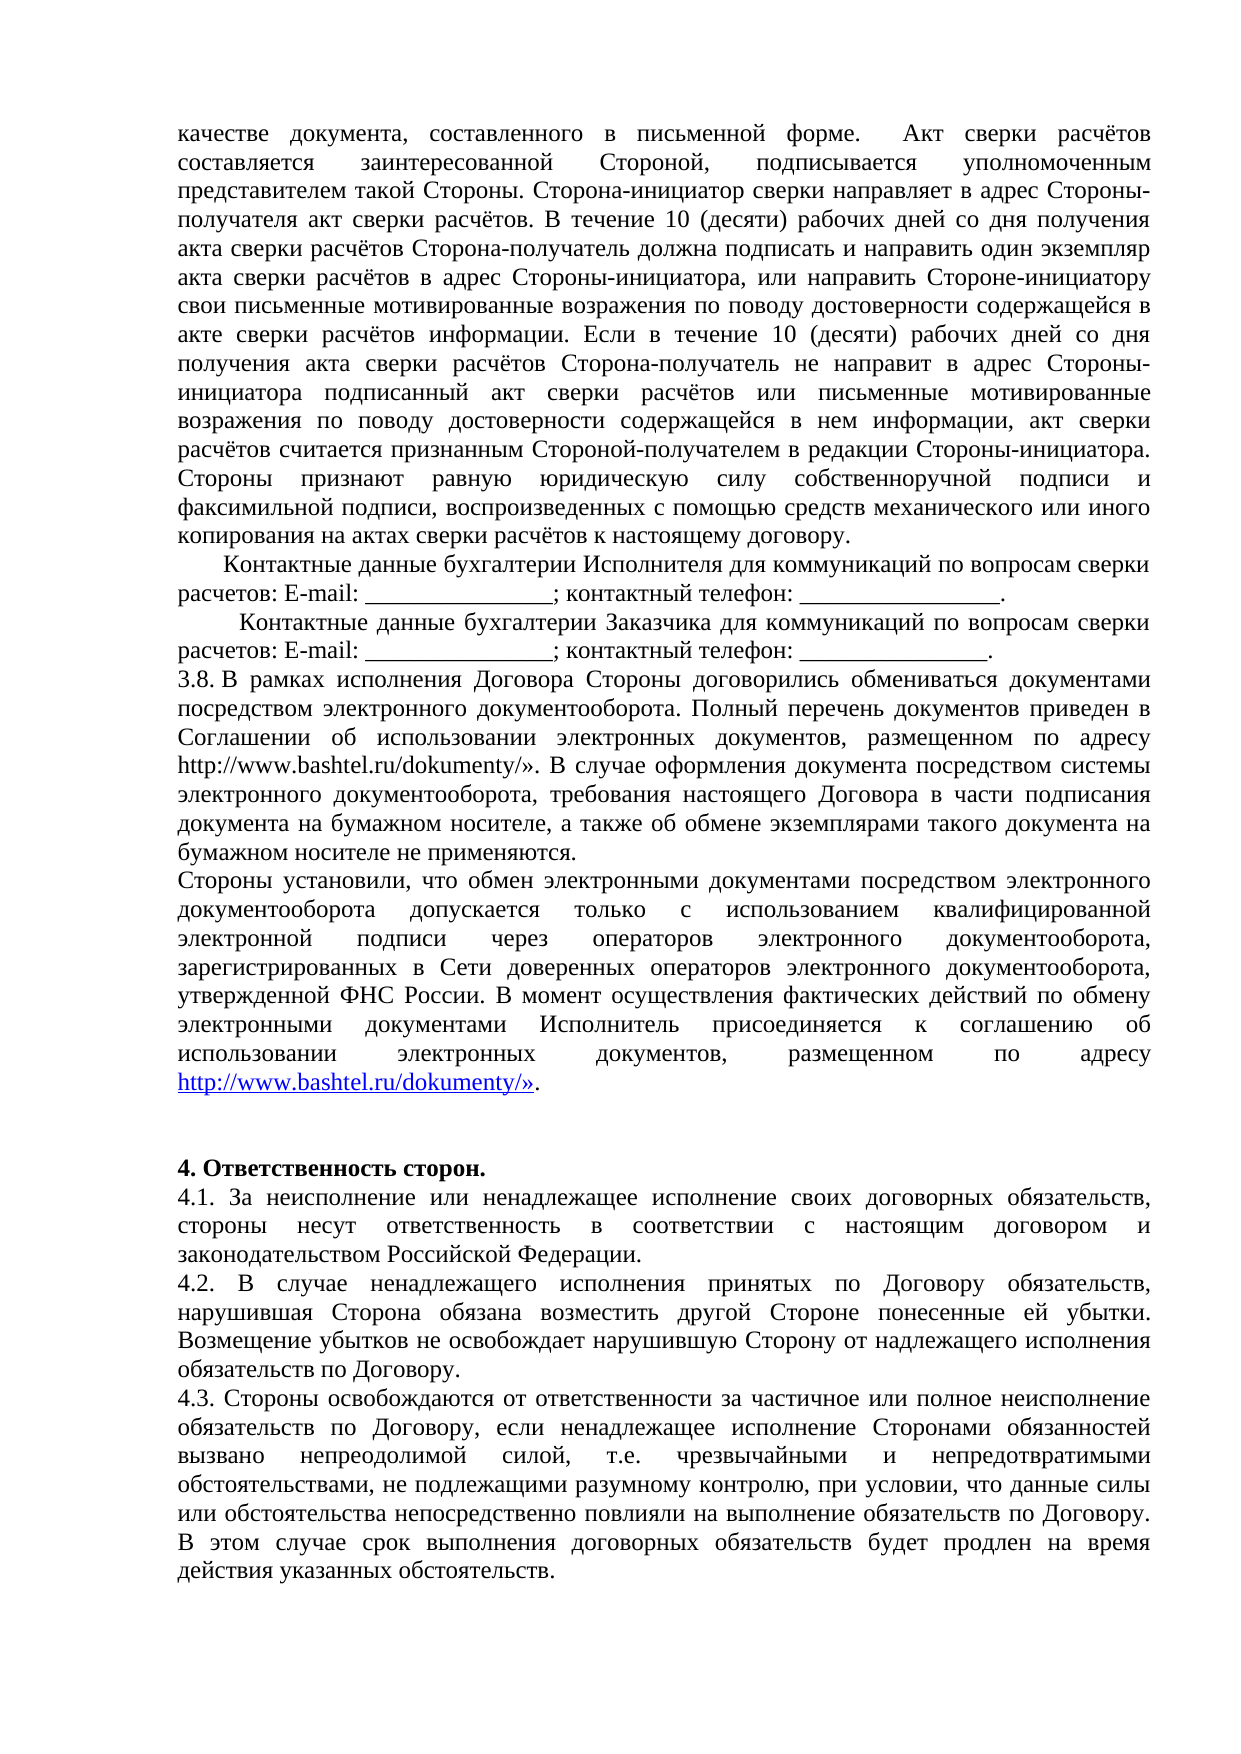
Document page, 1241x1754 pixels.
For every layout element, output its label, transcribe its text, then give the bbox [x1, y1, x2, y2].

text Стороны установили, что обмен электронными документами посредством электронного документооборота допускается только с использованием квалифицированной электронной подписи через операторов электронного документооборота, зарегистрированных в Сети доверенных операторов электронного документооборота, утвержденной ФНС России. В момент осуществления фактических действий по обмену электронными документами Исполнитель присоединяется к соглашению об использовании электронных документов, размещенном по адресу http://www.bashtel.ru/dokumenty/». [177, 866, 1152, 1096]
text 3.8. В рамках исполнения Договора Стороны договорились обмениваться документами посредством электронного документооборота. Полный перечень документов приведен в Соглашении об использовании электронных документов, размещенном по адресу http://www.bashtel.ru/dokumenty/». В случае оформления документа посредством системы электронного документооборота, требования настоящего Договора в части подписания документа на бумажном носителе, а также об обмене экземплярами такого документа на бумажном носителе не применяются. [177, 664, 1152, 866]
text Контактные данные бухгалтерии Заказчика для коммуникаций по вопросам сверки расчетов: E-mail: _______________; контактный телефон: _______________. [177, 607, 1152, 664]
text 4.3. Стороны освобождаются от ответственности за частичное или полное неисполнение обязательств по Договору, если ненадлежащее исполнение Сторонами обязанностей вызвано непреодолимой силой, т.е. чрезвычайными и непредотвратимыми обстоятельствами, не подлежащими разумному контролю, при условии, что данные силы или обстоятельства непосредственно повлияли на выполнение обязательств по Договору. В этом случае срок выполнения договорных обязательств будет продлен на время действия указанных обстоятельств. [177, 1383, 1152, 1584]
text 4.1. За неисполнение или ненадлежащее исполнение своих договорных обязательств, стороны несут ответственность в соответствии с настоящим договором и законодательством Российской Федерации. [177, 1182, 1152, 1268]
text 4.2. В случае ненадлежащего исполнения принятых по Договору обязательств, нарушившая Сторона обязана возместить другой Стороне понесенные ей убытки. Возмещение убытков не освобождает нарушившую Сторону от надлежащего исполнения обязательств по Договору. [177, 1268, 1152, 1383]
text Контактные данные бухгалтерии Исполнителя для коммуникаций по вопросам сверки расчетов: E-mail: _______________; контактный телефон: ________________. [177, 549, 1152, 607]
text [177, 118, 1152, 549]
text 4. Ответственность сторон. [177, 1153, 1152, 1182]
